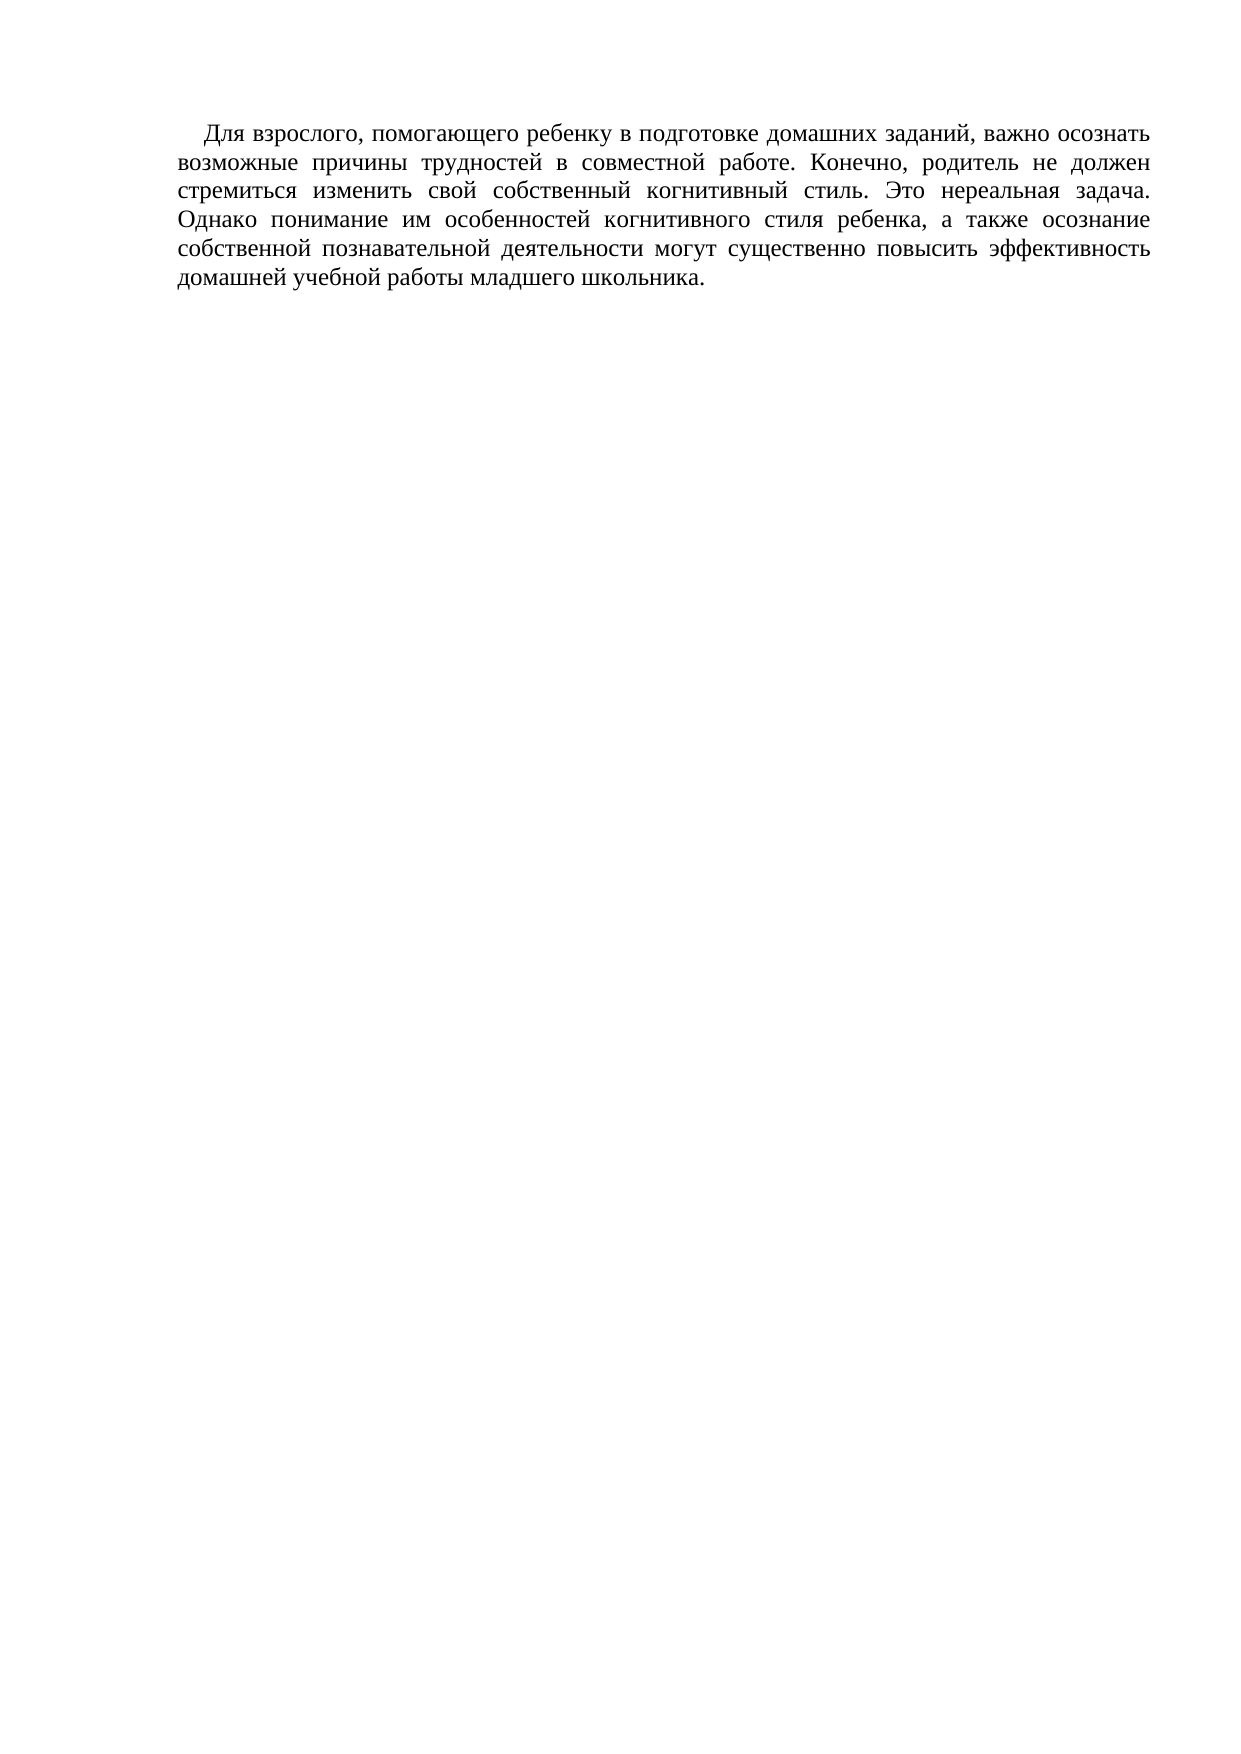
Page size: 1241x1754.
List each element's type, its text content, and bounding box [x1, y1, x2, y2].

text Для взрослого, помогающего ребенку в подготовке домашних заданий, важно осознать возможные причины трудностей в совместной работе. Конечно, родитель не должен стремиться изменить свой собственный когнитивный стиль. Это нереальная задача. Однако понимание им особенностей когнитивного стиля ребенка, а также осознание собственной познавательной деятельности могут существенно повысить эффективность домашней учебной работы младшего школьника. [177, 118, 1152, 291]
